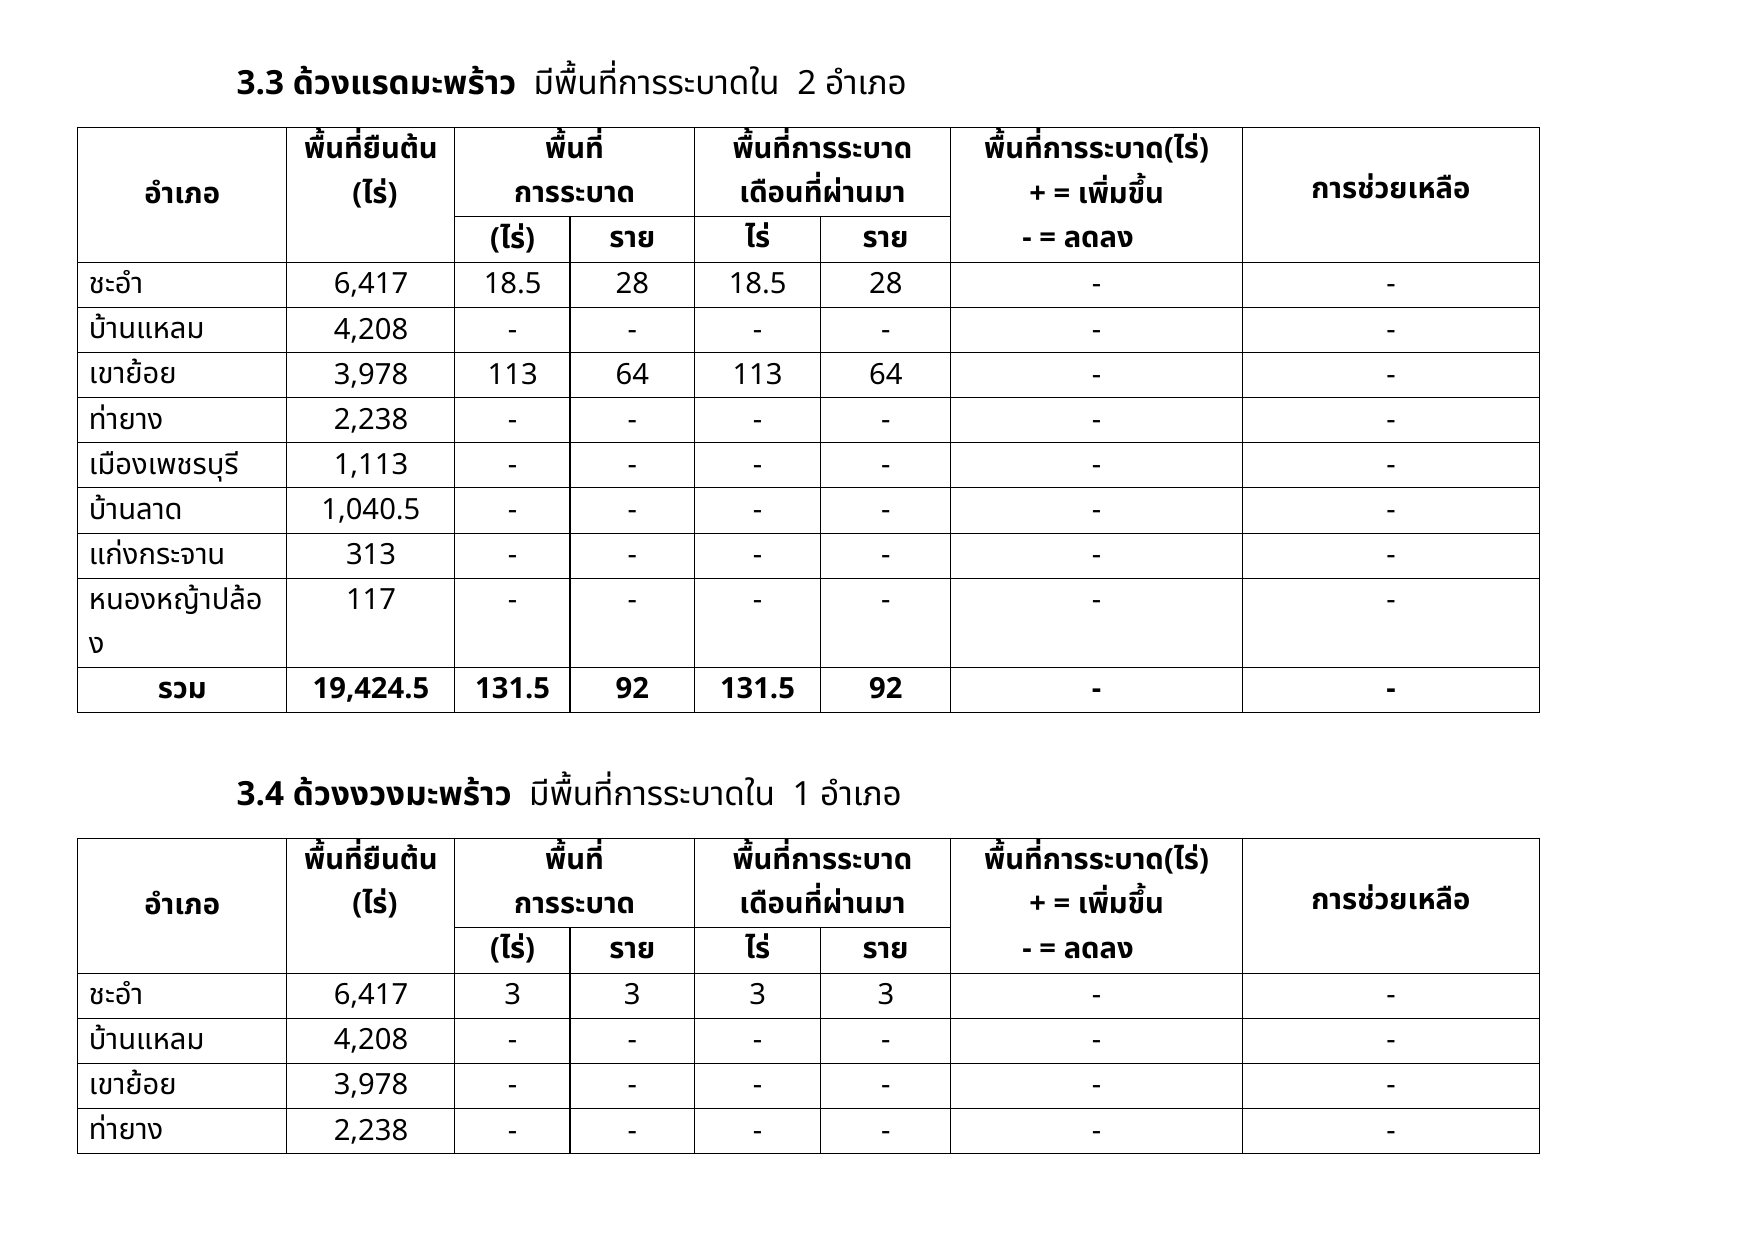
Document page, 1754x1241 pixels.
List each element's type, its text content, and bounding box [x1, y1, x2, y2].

table_cell 1,040.5 [287, 488, 454, 532]
table_cell - [821, 488, 950, 532]
table_cell บ้านลาด [78, 488, 286, 532]
table_cell บ้านแหลม [78, 1019, 286, 1063]
table_cell - [821, 308, 950, 352]
table_cell - [821, 398, 950, 442]
table_cell (ไร่) [455, 217, 569, 262]
table_cell - [951, 1064, 1242, 1108]
table_cell บ้านแหลม [78, 308, 286, 352]
table_header อำเภอ [78, 128, 286, 262]
table_cell 19,424.5 [287, 668, 454, 712]
table_cell ชะอำ [78, 263, 286, 307]
table_cell เขาย้อย [78, 353, 286, 397]
table_cell - [1243, 263, 1539, 307]
table_cell - [695, 1019, 820, 1063]
table_cell ราย [571, 217, 694, 262]
table_header พื้นที่ การระบาด [455, 128, 694, 216]
table_cell 28 [821, 263, 950, 307]
table_cell ไร่ [695, 217, 820, 262]
table_cell ชะอำ [78, 974, 286, 1017]
table_cell - [571, 1064, 694, 1108]
table_cell - [455, 308, 569, 352]
table_cell 113 [695, 353, 820, 397]
table_header พื้นที่การระบาด(ไร่) + = เพิ่มขึ้น - = ลดลง [951, 128, 1242, 262]
table_cell - [1243, 353, 1539, 397]
table_cell 131.5 [455, 668, 569, 712]
table_header การช่วยเหลือ [1243, 839, 1539, 972]
table_header พื้นที่การระบาด(ไร่) + = เพิ่มขึ้น - = ลดลง [951, 839, 1242, 972]
table_cell 18.5 [455, 263, 569, 307]
table_cell - [951, 1109, 1242, 1153]
table_cell ราย [821, 217, 950, 262]
table_cell - [1243, 974, 1539, 1017]
table_cell - [455, 1109, 569, 1153]
table_cell หนองหญ้าปล้อง [78, 579, 286, 667]
table_cell แก่งกระจาน [78, 534, 286, 577]
table_cell - [695, 534, 820, 577]
table_cell - [571, 308, 694, 352]
table_cell - [951, 974, 1242, 1017]
table_cell - [455, 1064, 569, 1108]
table_cell ท่ายาง [78, 398, 286, 442]
table_cell 1,113 [287, 443, 454, 487]
table_cell - [821, 443, 950, 487]
table_cell 4,208 [287, 308, 454, 352]
table_cell - [695, 1109, 820, 1153]
table_cell - [1243, 398, 1539, 442]
table_cell 3 [455, 974, 569, 1017]
table_cell - [695, 398, 820, 442]
table_cell - [1243, 534, 1539, 577]
table_cell - [821, 534, 950, 577]
table_cell - [571, 1109, 694, 1153]
table_header พื้นที่ การระบาด [455, 839, 694, 927]
table_cell 6,417 [287, 263, 454, 307]
table_cell (ไร่) [455, 928, 569, 972]
table_cell 117 [287, 579, 454, 667]
table_cell เมืองเพชรบุรี [78, 443, 286, 487]
table_cell 92 [571, 668, 694, 712]
table_cell 18.5 [695, 263, 820, 307]
table_cell - [951, 308, 1242, 352]
table_cell 3 [571, 974, 694, 1017]
table_cell 64 [571, 353, 694, 397]
table_cell - [1243, 579, 1539, 667]
table_cell - [951, 353, 1242, 397]
table_cell 3 [695, 974, 820, 1017]
table_cell ไร่ [695, 928, 820, 972]
table_cell - [1243, 1019, 1539, 1063]
table_header อำเภอ [78, 839, 286, 972]
table_header พื้นที่ยืนต้น (ไร่) [287, 128, 454, 262]
table_cell รวม [78, 668, 286, 712]
text 3.4 ด้วงงวงมะพร้าว มีพื้นที่การระบาดใน 1 อำเภอ [89, 770, 1550, 820]
table_cell 131.5 [695, 668, 820, 712]
table_cell - [1243, 488, 1539, 532]
table_cell - [821, 1064, 950, 1108]
table_cell 28 [571, 263, 694, 307]
table_cell - [571, 1019, 694, 1063]
table_cell - [951, 534, 1242, 577]
table_cell - [1243, 668, 1539, 712]
table_header พื้นที่การระบาด เดือนที่ผ่านมา [695, 128, 950, 216]
table_cell - [951, 443, 1242, 487]
table_cell - [695, 443, 820, 487]
table_cell - [821, 1109, 950, 1153]
table_cell - [821, 579, 950, 667]
table_cell - [1243, 1109, 1539, 1153]
table_cell - [695, 579, 820, 667]
table_cell 92 [821, 668, 950, 712]
table_cell - [1243, 308, 1539, 352]
table_cell - [571, 398, 694, 442]
table_cell - [951, 398, 1242, 442]
table_cell - [455, 398, 569, 442]
table_cell ท่ายาง [78, 1109, 286, 1153]
table_cell - [1243, 1064, 1539, 1108]
table_cell - [951, 579, 1242, 667]
table_header การช่วยเหลือ [1243, 128, 1539, 262]
table_cell 3 [821, 974, 950, 1017]
table_cell - [951, 668, 1242, 712]
table_cell 3,978 [287, 353, 454, 397]
table_cell - [951, 488, 1242, 532]
table_cell 313 [287, 534, 454, 577]
table_cell 2,238 [287, 398, 454, 442]
table_cell - [455, 579, 569, 667]
table_cell - [455, 443, 569, 487]
table_cell - [695, 488, 820, 532]
table_cell ราย [571, 928, 694, 972]
table_cell - [951, 1019, 1242, 1063]
table_header พื้นที่ยืนต้น (ไร่) [287, 839, 454, 972]
table_cell 2,238 [287, 1109, 454, 1153]
text 3.3 ด้วงแรดมะพร้าว มีพื้นที่การระบาดใน 2 อำเภอ [89, 59, 1550, 110]
table_cell - [695, 1064, 820, 1108]
table_cell - [571, 534, 694, 577]
table_cell 4,208 [287, 1019, 454, 1063]
table_cell - [571, 488, 694, 532]
table_cell - [571, 443, 694, 487]
table_cell ราย [821, 928, 950, 972]
table_cell - [455, 488, 569, 532]
table_cell - [455, 534, 569, 577]
table_header พื้นที่การระบาด เดือนที่ผ่านมา [695, 839, 950, 927]
table_cell - [695, 308, 820, 352]
table_cell - [951, 263, 1242, 307]
table_cell 113 [455, 353, 569, 397]
table_cell 64 [821, 353, 950, 397]
table_cell - [821, 1019, 950, 1063]
table_cell 6,417 [287, 974, 454, 1017]
table_cell - [455, 1019, 569, 1063]
table_cell - [571, 579, 694, 667]
table_cell เขาย้อย [78, 1064, 286, 1108]
table_cell 3,978 [287, 1064, 454, 1108]
table_cell - [1243, 443, 1539, 487]
